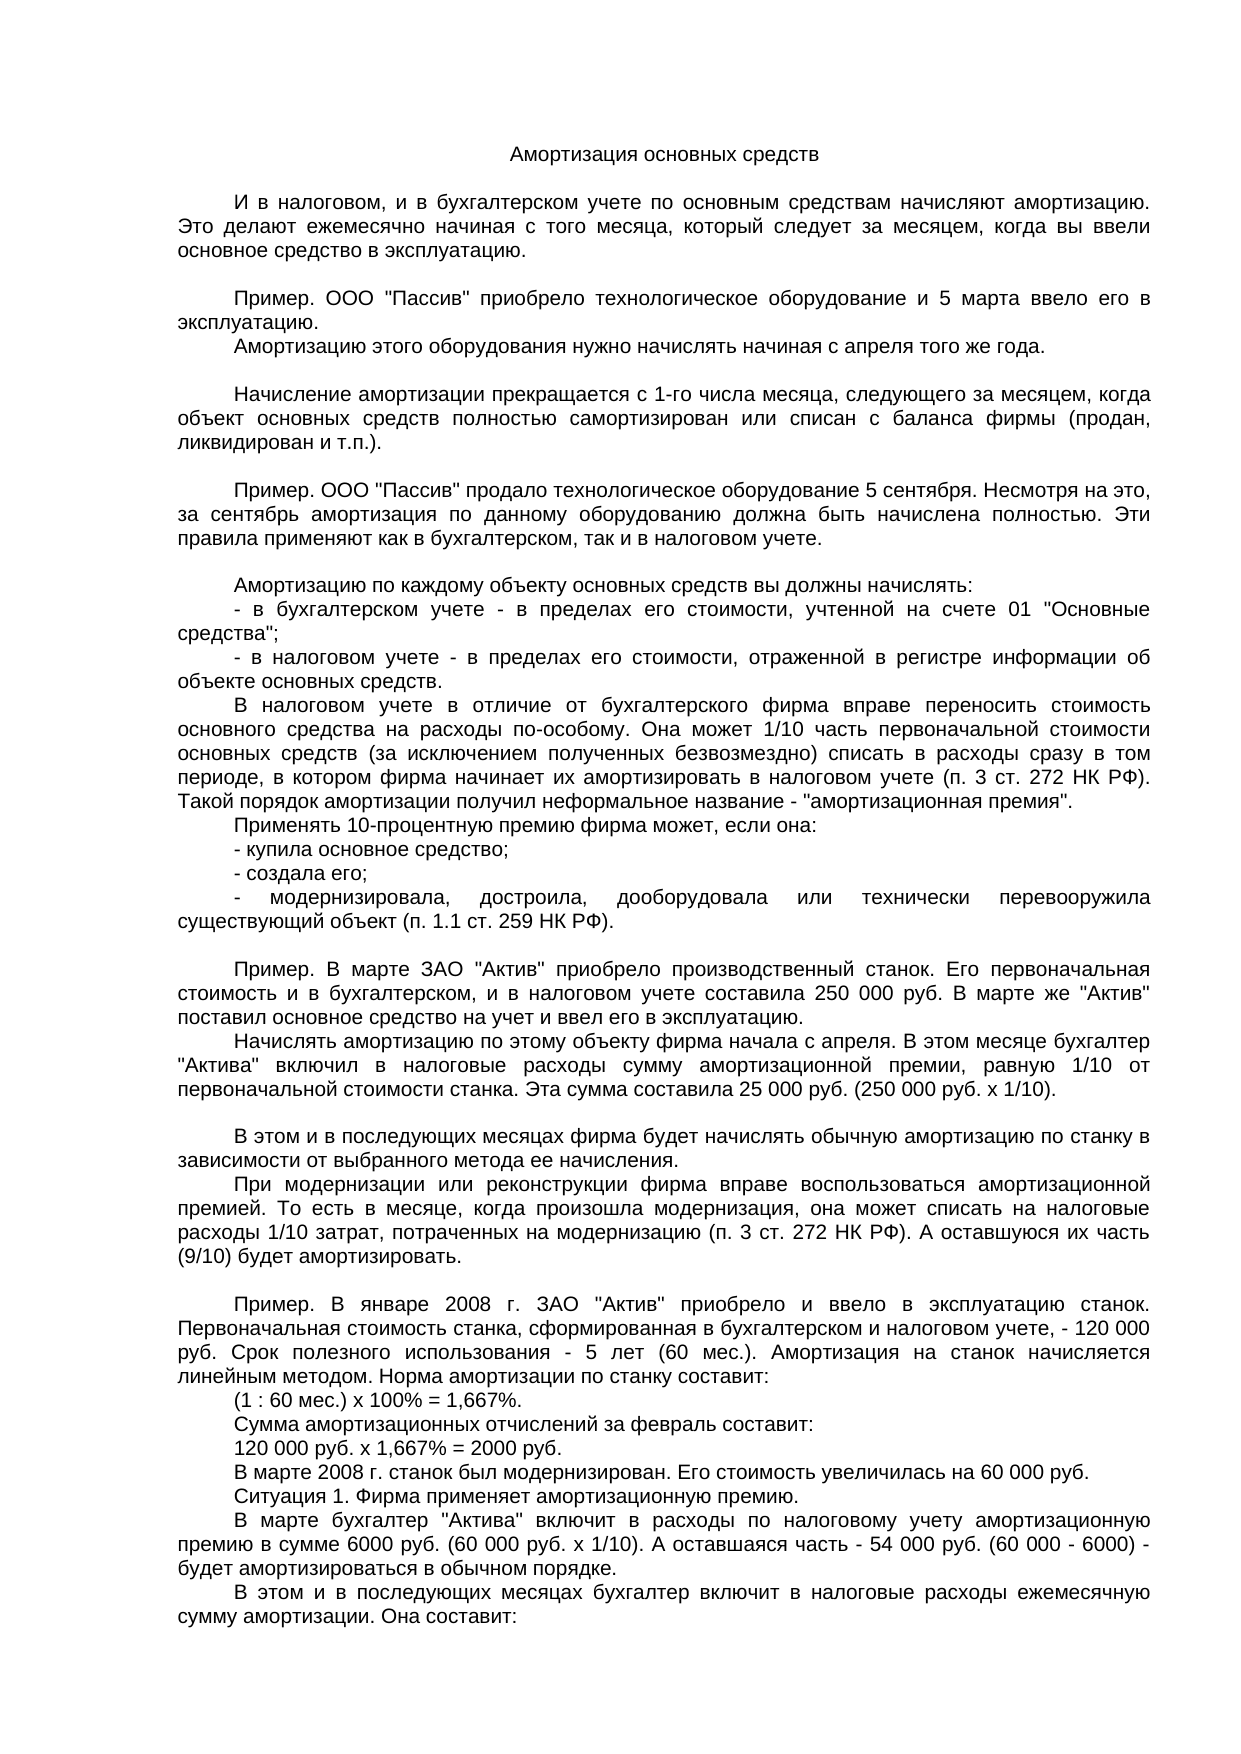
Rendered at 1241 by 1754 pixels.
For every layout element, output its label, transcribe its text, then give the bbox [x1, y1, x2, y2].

text - в бухгалтерском учете - в пределах его стоимости, учтенной на счете 01 "Основные средства"; [177, 597, 1152, 645]
text В этом и в последующих месяцах бухгалтер включит в налоговые расходы ежемесячную сумму амортизации. Она составит: [177, 1579, 1152, 1627]
text В налоговом учете в отличие от бухгалтерского фирма вправе переносить стоимость основного средства на расходы по-особому. Она может 1/10 часть первоначальной стоимости основных средств (за исключением полученных безвозмездно) списать в расходы сразу в том периоде, в котором фирма начинает их амортизировать в налоговом учете (п. 3 ст. 272 НК РФ). Такой порядок амортизации получил неформальное название - "амортизационная премия". [177, 693, 1152, 813]
text И в налоговом, и в бухгалтерском учете по основным средствам начисляют амортизацию. Это делают ежемесячно начиная с того месяца, который следует за месяцем, когда вы ввели основное средство в эксплуатацию. [177, 190, 1152, 262]
text В этом и в последующих месяцах фирма будет начислять обычную амортизацию по станку в зависимости от выбранного метода ее начисления. [177, 1124, 1152, 1172]
text Амортизацию этого оборудования нужно начислять начиная с апреля того же года. [177, 334, 1152, 358]
text Сумма амортизационных отчислений за февраль составит: [177, 1412, 1152, 1436]
text В марте 2008 г. станок был модернизирован. Его стоимость увеличилась на 60 000 руб. [177, 1460, 1152, 1484]
text (1 : 60 мес.) x 100% = 1,667%. [177, 1388, 1152, 1412]
text - купила основное средство; [177, 837, 1152, 861]
text Ситуация 1. Фирма применяет амортизационную премию. [177, 1484, 1152, 1508]
text Применять 10-процентную премию фирма может, если она: [177, 813, 1152, 837]
text Пример. ООО "Пассив" продало технологическое оборудование 5 сентября. Несмотря на это, за сентябрь амортизация по данному оборудованию должна быть начислена полностью. Эти правила применяют как в бухгалтерском, так и в налоговом учете. [177, 477, 1152, 549]
text Начисление амортизации прекращается с 1-го числа месяца, следующего за месяцем, когда объект основных средств полностью самортизирован или списан с баланса фирмы (продан, ликвидирован и т.п.). [177, 382, 1152, 453]
text Амортизация основных средств [177, 142, 1152, 166]
text В марте бухгалтер "Актива" включит в расходы по налоговому учету амортизационную премию в сумме 6000 руб. (60 000 руб. x 1/10). А оставшаяся часть - 54 000 руб. (60 000 - 6000) - будет амортизироваться в обычном порядке. [177, 1508, 1152, 1579]
text Пример. В январе 2008 г. ЗАО "Актив" приобрело и ввело в эксплуатацию станок. Первоначальная стоимость станка, сформированная в бухгалтерском и налоговом учете, - 120 000 руб. Срок полезного использования - 5 лет (60 мес.). Амортизация на станок начисляется линейным методом. Норма амортизации по станку составит: [177, 1292, 1152, 1388]
text Амортизацию по каждому объекту основных средств вы должны начислять: [177, 573, 1152, 597]
text Начислять амортизацию по этому объекту фирма начала с апреля. В этом месяце бухгалтер "Актива" включил в налоговые расходы сумму амортизационной премии, равную 1/10 от первоначальной стоимости станка. Эта сумма составила 25 000 руб. (250 000 руб. x 1/10). [177, 1028, 1152, 1100]
text При модернизации или реконструкции фирма вправе воспользоваться амортизационной премией. То есть в месяце, когда произошла модернизация, она может списать на налоговые расходы 1/10 затрат, потраченных на модернизацию (п. 3 ст. 272 НК РФ). А оставшуюся их часть (9/10) будет амортизировать. [177, 1172, 1152, 1268]
text - модернизировала, достроила, дооборудовала или технически перевооружила существующий объект (п. 1.1 ст. 259 НК РФ). [177, 885, 1152, 933]
text - в налоговом учете - в пределах его стоимости, отраженной в регистре информации об объекте основных средств. [177, 645, 1152, 693]
text 120 000 руб. x 1,667% = 2000 руб. [177, 1436, 1152, 1460]
text Пример. ООО "Пассив" приобрело технологическое оборудование и 5 марта ввело его в эксплуатацию. [177, 286, 1152, 334]
text Пример. В марте ЗАО "Актив" приобрело производственный станок. Его первоначальная стоимость и в бухгалтерском, и в налоговом учете составила 250 000 руб. В марте же "Актив" поставил основное средство на учет и ввел его в эксплуатацию. [177, 957, 1152, 1028]
text - создала его; [177, 861, 1152, 885]
